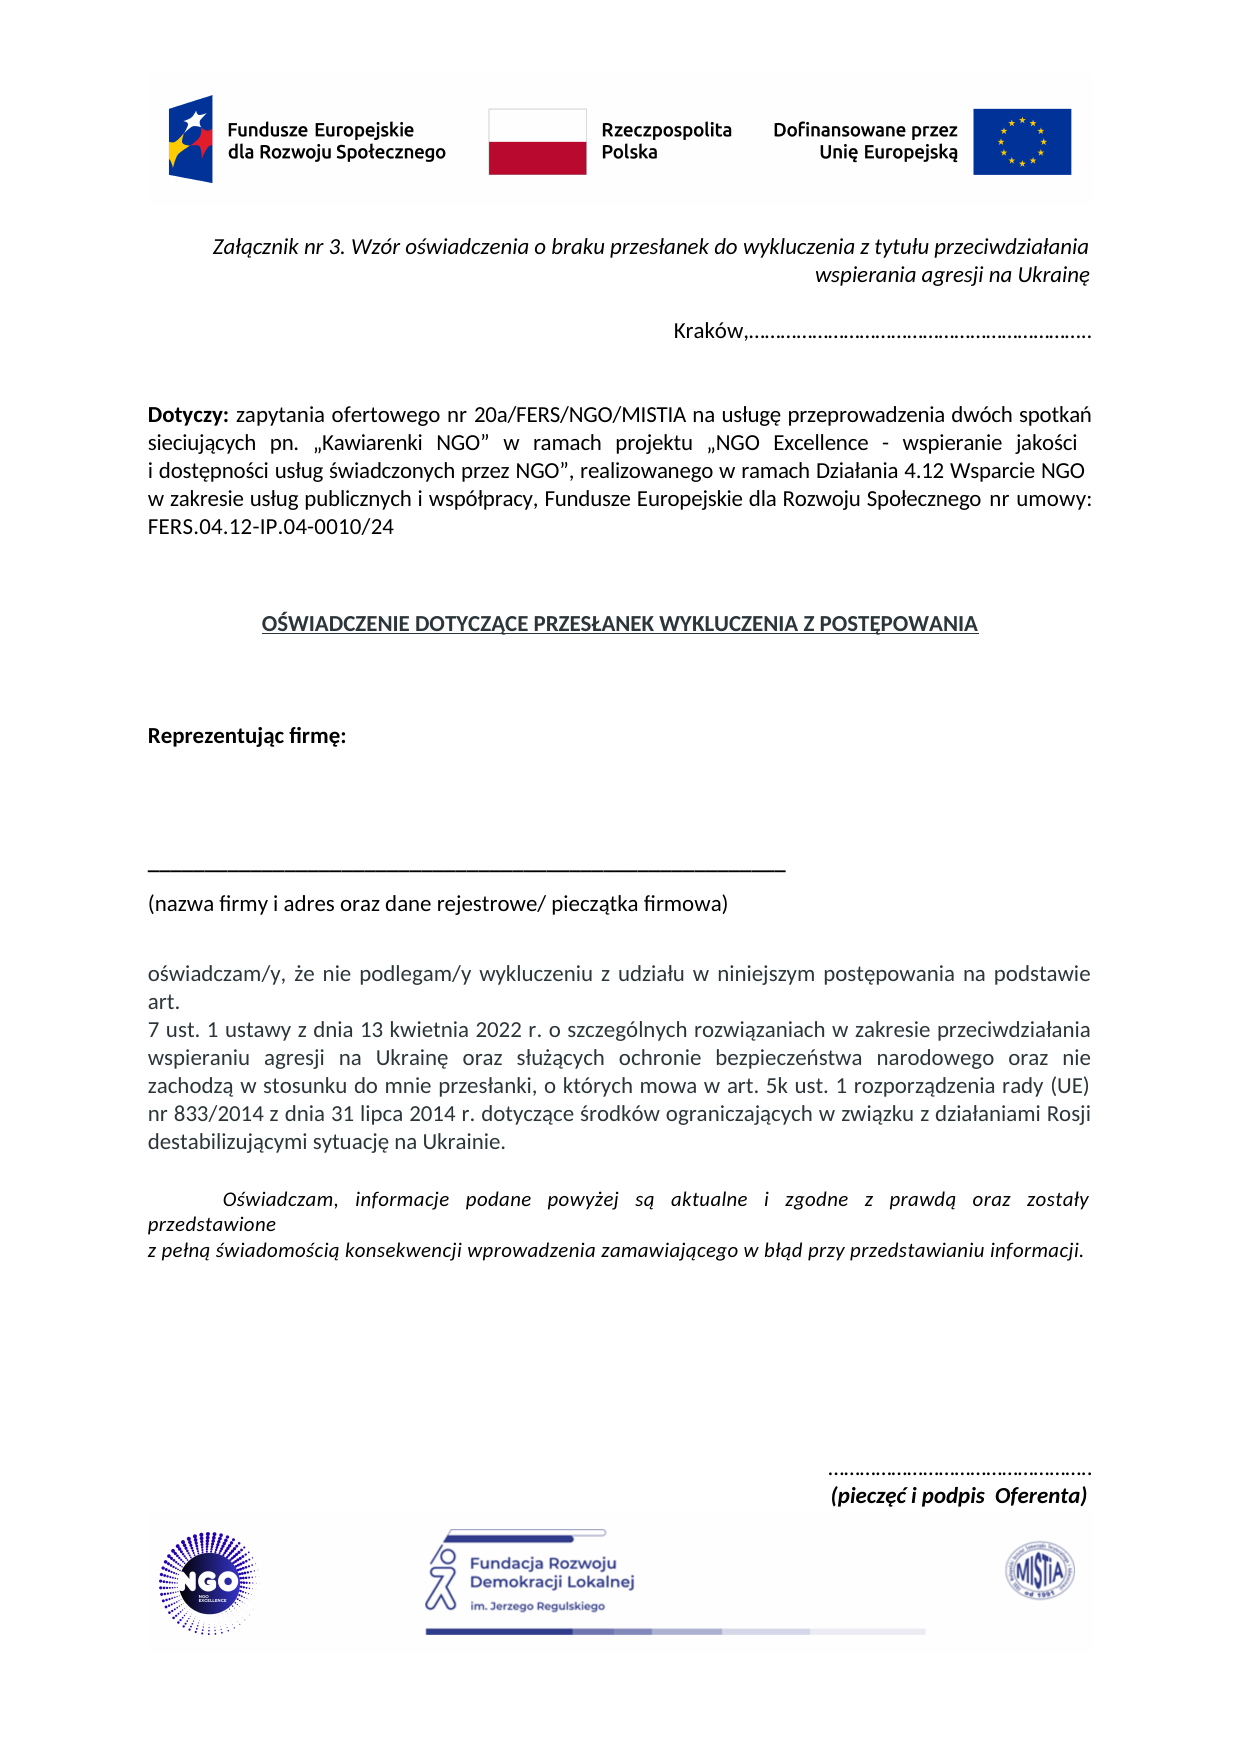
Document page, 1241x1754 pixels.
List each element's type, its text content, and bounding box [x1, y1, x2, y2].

text Dotyczy: zapytania ofertowego nr 20a/FERS/NGO/MISTIA na usługę przeprowadzenia dwóch spotkań sieciujących pn. „Kawiarenki NGO” w ramach projektu „NGO Excellence - wspieranie jakości i dostępności usług świadczonych przez NGO”, realizowanego w ramach Działania 4.12 Wsparcie NGO w zakresie usług publicznych i współpracy, Fundusze Europejskie dla Rozwoju Społecznego nr umowy: FERS.04.12-IP.04-0010/24 [148, 400, 1093, 540]
text ………………………………………….. [148, 1453, 1093, 1481]
text (nazwa firmy i adres oraz dane rejestrowe/ pieczątka firmowa) [148, 889, 1093, 917]
text Oświadczam, informacje podane powyżej są aktualne i zgodne z prawdą oraz zostały przedstawione z pełną świadomością konsekwencji wprowadzenia zamawiającego w błąd przy przedstawianiu informacji. [148, 1186, 1093, 1262]
text Załącznik nr 3. Wzór oświadczenia o braku przesłanek do wykluczenia z tytułu przeciwdziałania wspierania agresji na Ukrainę [148, 232, 1093, 288]
text Reprezentując firmę: [148, 721, 1093, 749]
text oświadczam/y, że nie podlegam/y wykluczeniu z udziału w niniejszym postępowania na podstawie art. 7 ust. 1 ustawy z dnia 13 kwietnia 2022 r. o szczególnych rozwiązaniach w zakresie przeciwdziałania wspieraniu agresji na Ukrainę oraz służących ochronie bezpieczeństwa narodowego oraz nie zachodzą w stosunku do mnie przesłanki, o których mowa w art. 5k ust. 1 rozporządzenia rady (UE) nr 833/2014 z dnia 31 lipca 2014 r. dotyczące środków ograniczających w związku z działaniami Rosji destabilizującymi sytuację na Ukrainie. [148, 959, 1093, 1155]
picture [147, 73, 1093, 205]
text OŚWIADCZENIE DOTYCZĄCE PRZESŁANEK WYKLUCZENIA Z POSTĘPOWANIA [148, 609, 1093, 637]
text (pieczęć i podpis Oferenta) [591, 1481, 1093, 1509]
picture [147, 1511, 1093, 1653]
text ________________________________________________________ [148, 847, 1093, 875]
text Kraków,……………………………………………………….. [148, 316, 1093, 344]
